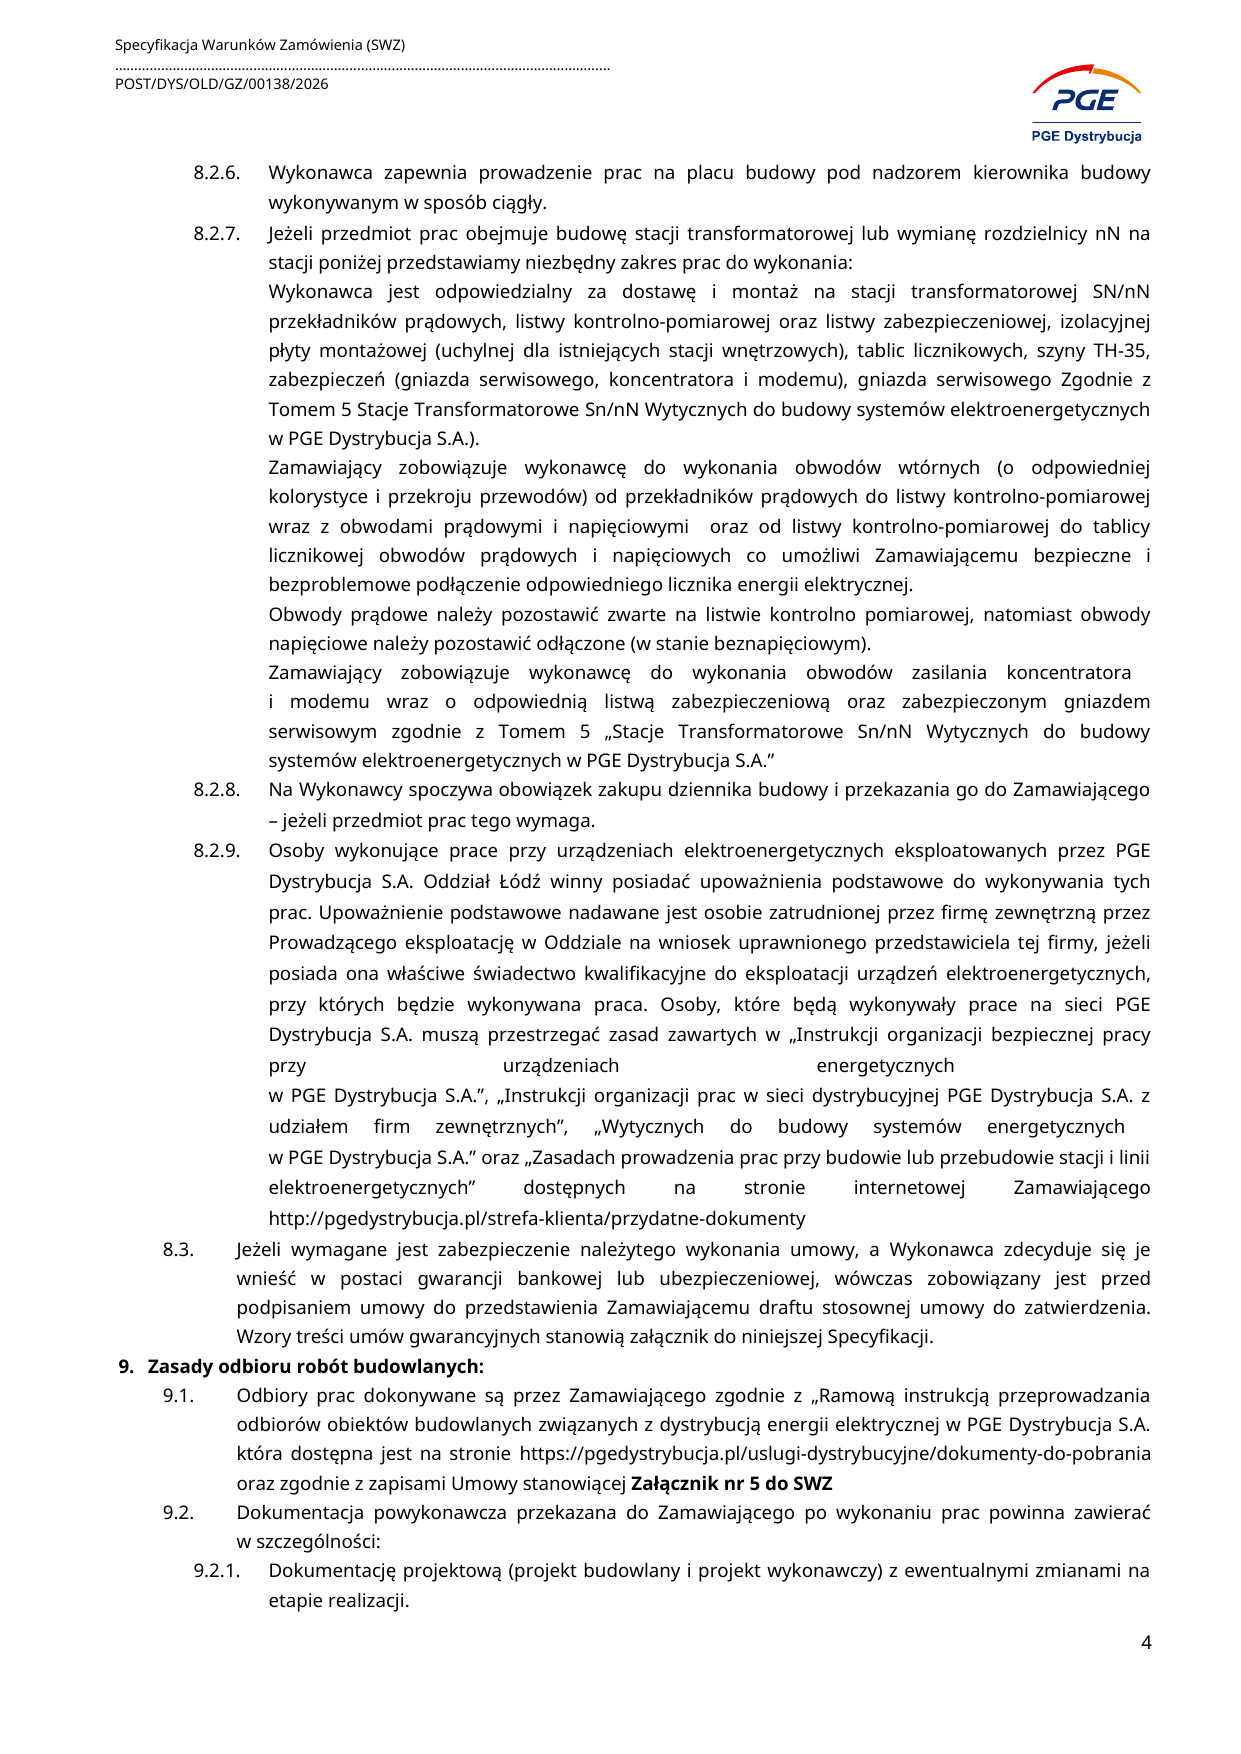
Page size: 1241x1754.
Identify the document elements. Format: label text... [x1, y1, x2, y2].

list Obwody prądowe należy pozostawić zwarte na listwie kontrolno pomiarowej, natomiast obwody napięciowe należy pozostawić odłączone (w stanie beznapięciowym). [268, 601, 1152, 656]
list Wykonawca zapewnia prowadzenie prac na placu budowy pod nadzorem kierownika budowy wykonywanym w sposób ciągły. [193, 159, 1152, 215]
list Zasady odbioru robót budowlanych: [118, 1353, 1152, 1378]
list Osoby wykonujące prace przy urządzeniach elektroenergetycznych eksploatowanych przez PGE Dystrybucja S.A. Oddział Łódź winny posiadać upoważnienia podstawowe do wykonywania tych prac. Upoważnienie podstawowe nadawane jest osobie zatrudnionej przez firmę zewnętrzną przez Prowadzącego eksploatację w Oddziale na wniosek uprawnionego przedstawiciela tej firmy, jeżeli posiada ona właściwe świadectwo kwalifikacyjne do eksploatacji urządzeń elektroenergetycznych, przy których będzie wykonywana praca. Osoby, które będą wykonywały prace na sieci PGE Dystrybucja S.A. muszą przestrzegać zasad zawartych w „Instrukcji organizacji bezpiecznej pracy przy urządzeniach energetycznych w PGE Dystrybucja S.A.”, „Instrukcji organizacji prac w sieci dystrybucyjnej PGE Dystrybucja S.A. z udziałem firm zewnętrznych”, „Wytycznych do budowy systemów energetycznych w PGE Dystrybucja S.A.” oraz „Zasadach prowadzenia prac przy budowie lub przebudowie stacji i linii elektroenergetycznych” dostępnych na stronie internetowej Zamawiającego http://pgedystrybucja.pl/strefa-klienta/przydatne-dokumenty [193, 838, 1152, 1231]
list Zamawiający zobowiązuje wykonawcę do wykonania obwodów zasilania koncentratora i modemu wraz o odpowiednią listwą zabezpieczeniową oraz zabezpieczonym gniazdem serwisowym zgodnie z Tomem 5 „Stacje Transformatorowe Sn/nN Wytycznych do budowy systemów elektroenergetycznych w PGE Dystrybucja S.A.” [268, 659, 1152, 773]
list Zamawiający zobowiązuje wykonawcę do wykonania obwodów wtórnych (o odpowiedniej kolorystyce i przekroju przewodów) od przekładników prądowych do listwy kontrolno-pomiarowej wraz z obwodami prądowymi i napięciowymi oraz od listwy kontrolno-pomiarowej do tablicy licznikowej obwodów prądowych i napięciowych co umożliwi Zamawiającemu bezpieczne i bezproblemowe podłączenie odpowiedniego licznika energii elektrycznej. [268, 454, 1152, 597]
list Wykonawca jest odpowiedzialny za dostawę i montaż na stacji transformatorowej SN/nN przekładników prądowych, listwy kontrolno-pomiarowej oraz listwy zabezpieczeniowej, izolacyjnej płyty montażowej (uchylnej dla istniejących stacji wnętrzowych), tablic licznikowych, szyny TH-35, zabezpieczeń (gniazda serwisowego, koncentratora i modemu), gniazda serwisowego Zgodnie z Tomem 5 Stacje Transformatorowe Sn/nN Wytycznych do budowy systemów elektroenergetycznych w PGE Dystrybucja S.A.). [268, 279, 1152, 451]
list Jeżeli wymagane jest zabezpieczenie należytego wykonania umowy, a Wykonawca zdecyduje się je wnieść w postaci gwarancji bankowej lub ubezpieczeniowej, wówczas zobowiązany jest przed podpisaniem umowy do przedstawienia Zamawiającemu draftu stosownej umowy do zatwierdzenia. Wzory treści umów gwarancyjnych stanowią załącznik do niniejszej Specyfikacji. [163, 1236, 1152, 1349]
list Na Wykonawcy spoczywa obowiązek zakupu dziennika budowy i przekazania go do Zamawiającego – jeżeli przedmiot prac tego wymaga. [193, 776, 1152, 833]
list Jeżeli przedmiot prac obejmuje budowę stacji transformatorowej lub wymianę rozdzielnicy nN na stacji poniżej przedstawiamy niezbędny zakres prac do wykonania: [193, 220, 1152, 275]
list Odbiory prac dokonywane są przez Zamawiającego zgodnie z „Ramową instrukcją przeprowadzania odbiorów obiektów budowlanych związanych z dystrybucją energii elektrycznej w PGE Dystrybucja S.A. która dostępna jest na stronie https://pgedystrybucja.pl/uslugi-dystrybucyjne/dokumenty-do-pobrania oraz zgodnie z zapisami Umowy stanowiącej Załącznik nr 5 do SWZ [163, 1382, 1152, 1496]
list Dokumentację projektową (projekt budowlany i projekt wykonawczy) z ewentualnymi zmianami na etapie realizacji. [193, 1558, 1152, 1613]
list Dokumentacja powykonawcza przekazana do Zamawiającego po wykonaniu prac powinna zawierać w szczególności: [163, 1499, 1152, 1554]
